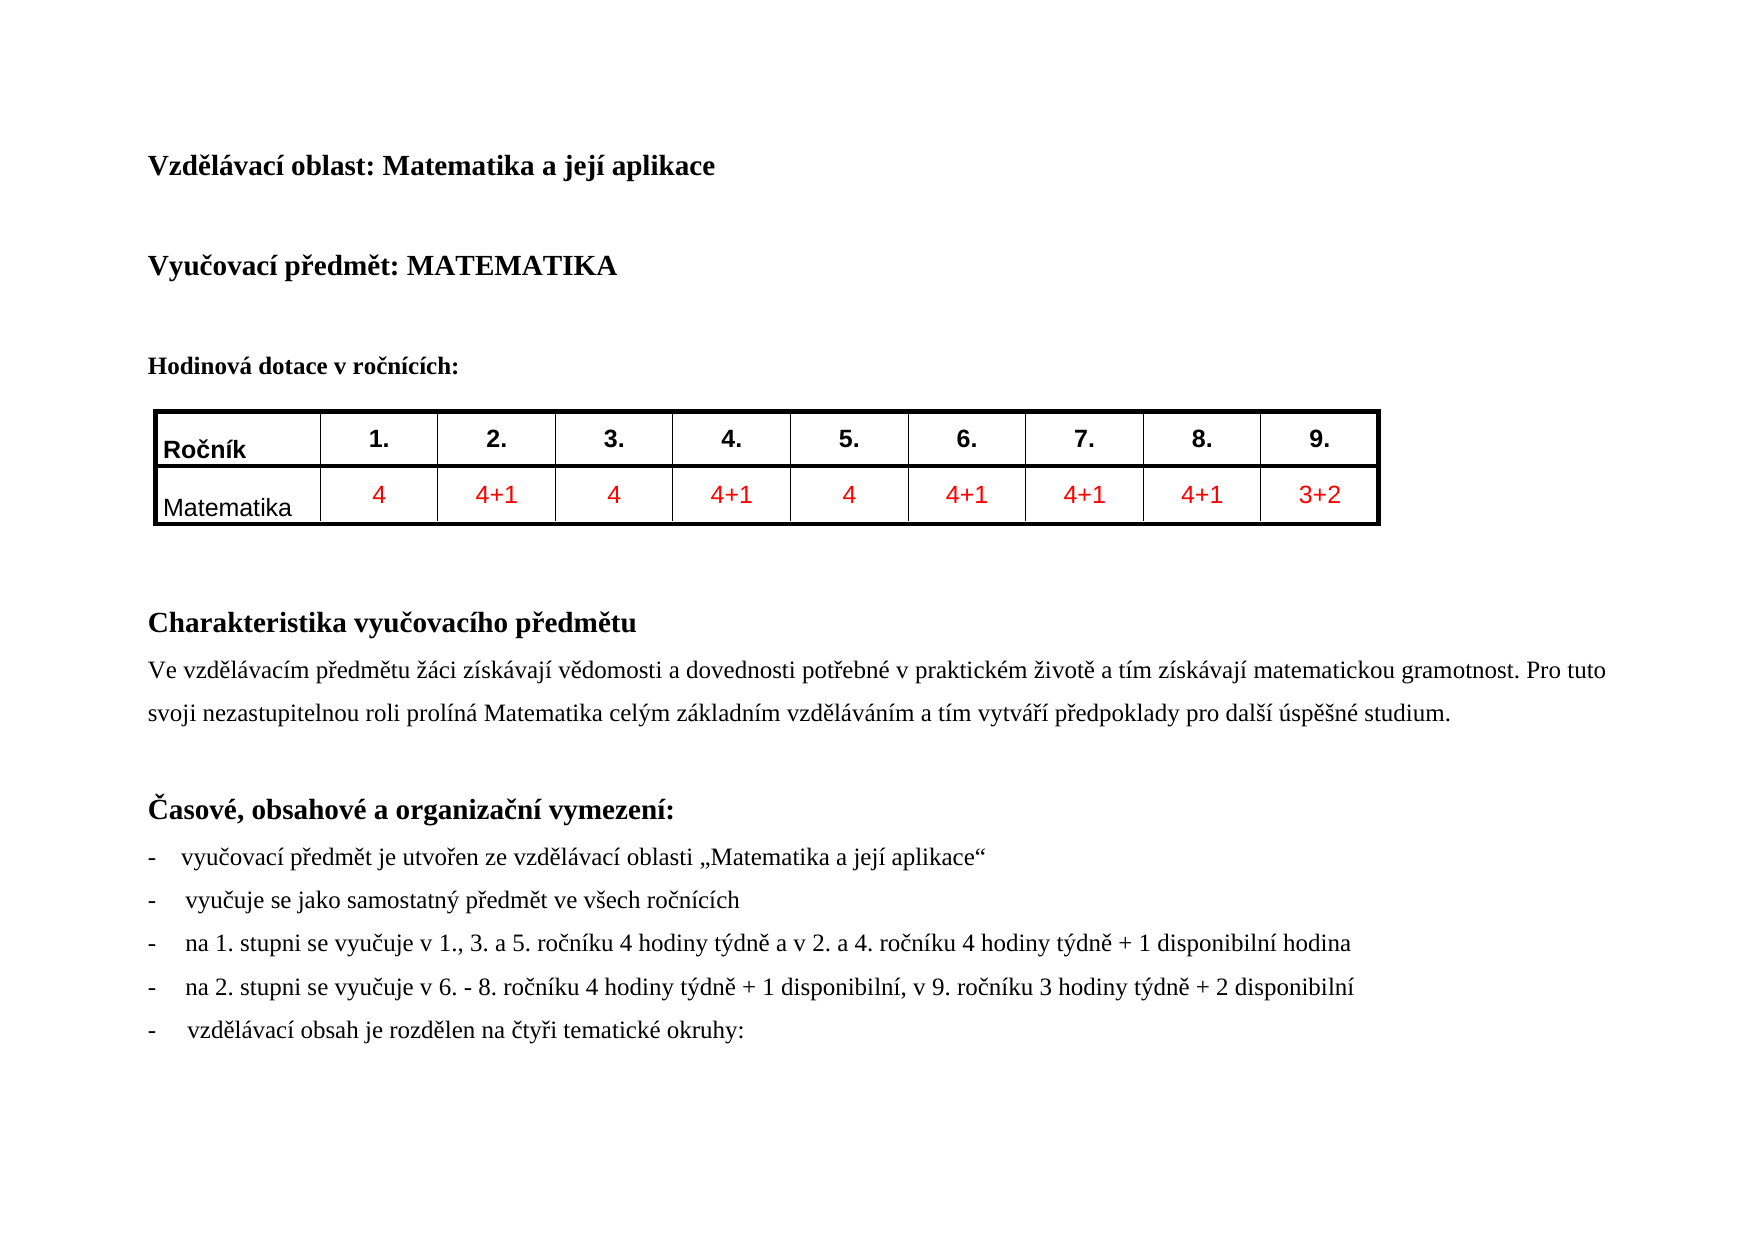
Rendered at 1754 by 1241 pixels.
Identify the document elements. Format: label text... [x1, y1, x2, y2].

table_cell 4 [321, 468, 437, 521]
list na 1. stupni se vyučuje v 1., 3. a 5. ročníku 4 hodiny týdně a v 2. a 4. ročníku 4 hodiny týdně + 1 disponibilní hodina [148, 928, 1606, 957]
table_cell 4+1 [1144, 468, 1260, 521]
table_header Ročník [158, 414, 320, 463]
table_header 9. [1261, 414, 1376, 463]
table_cell 4+1 [1026, 468, 1143, 521]
table_header 1. [321, 414, 437, 463]
list vyučuje se jako samostatný předmět ve všech ročnících [148, 885, 1606, 914]
text Vzdělávací oblast: Matematika a její aplikace [148, 148, 1606, 181]
table_cell 4+1 [909, 468, 1025, 521]
table_cell 4 [791, 468, 908, 521]
table_header 5. [791, 414, 908, 463]
table_header 6. [909, 414, 1025, 463]
table_cell 4+1 [438, 468, 555, 521]
table_cell 4+1 [673, 468, 790, 521]
text Hodinová dotace v ročnících: [148, 351, 1606, 380]
table_cell 3+2 [1261, 468, 1376, 521]
table_header 8. [1144, 414, 1260, 463]
text Časové, obsahové a organizační vymezení: [148, 792, 1606, 826]
table_cell Matematika [158, 468, 320, 521]
text Charakteristika vyučovacího předmětu [148, 605, 1606, 639]
table_header 2. [438, 414, 555, 463]
list na 2. stupni se vyučuje v 6. - 8. ročníku 4 hodiny týdně + 1 disponibilní, v 9. ročníku 3 hodiny týdně + 2 disponibilní [148, 972, 1606, 1000]
text Ve vzdělávacím předmětu žáci získávají vědomosti a dovednosti potřebné v praktickém životě a tím získávají matematickou gramotnost. Pro tuto svoji nezastupitelnou roli prolíná Matematika celým základním vzděláváním a tím vytváří předpoklady pro další úspěšné studium. [148, 655, 1606, 727]
table_header 4. [673, 414, 790, 463]
table_cell 4 [556, 468, 672, 521]
table_header 3. [556, 414, 672, 463]
text Vyučovací předmět: MATEMATIKA [148, 248, 1606, 282]
text - vzdělávací obsah je rozdělen na čtyři tematické okruhy: [148, 1015, 1606, 1043]
table_header 7. [1026, 414, 1143, 463]
text - vyučovací předmět je utvořen ze vzdělávací oblasti „Matematika a její aplikace“ [148, 842, 1606, 871]
